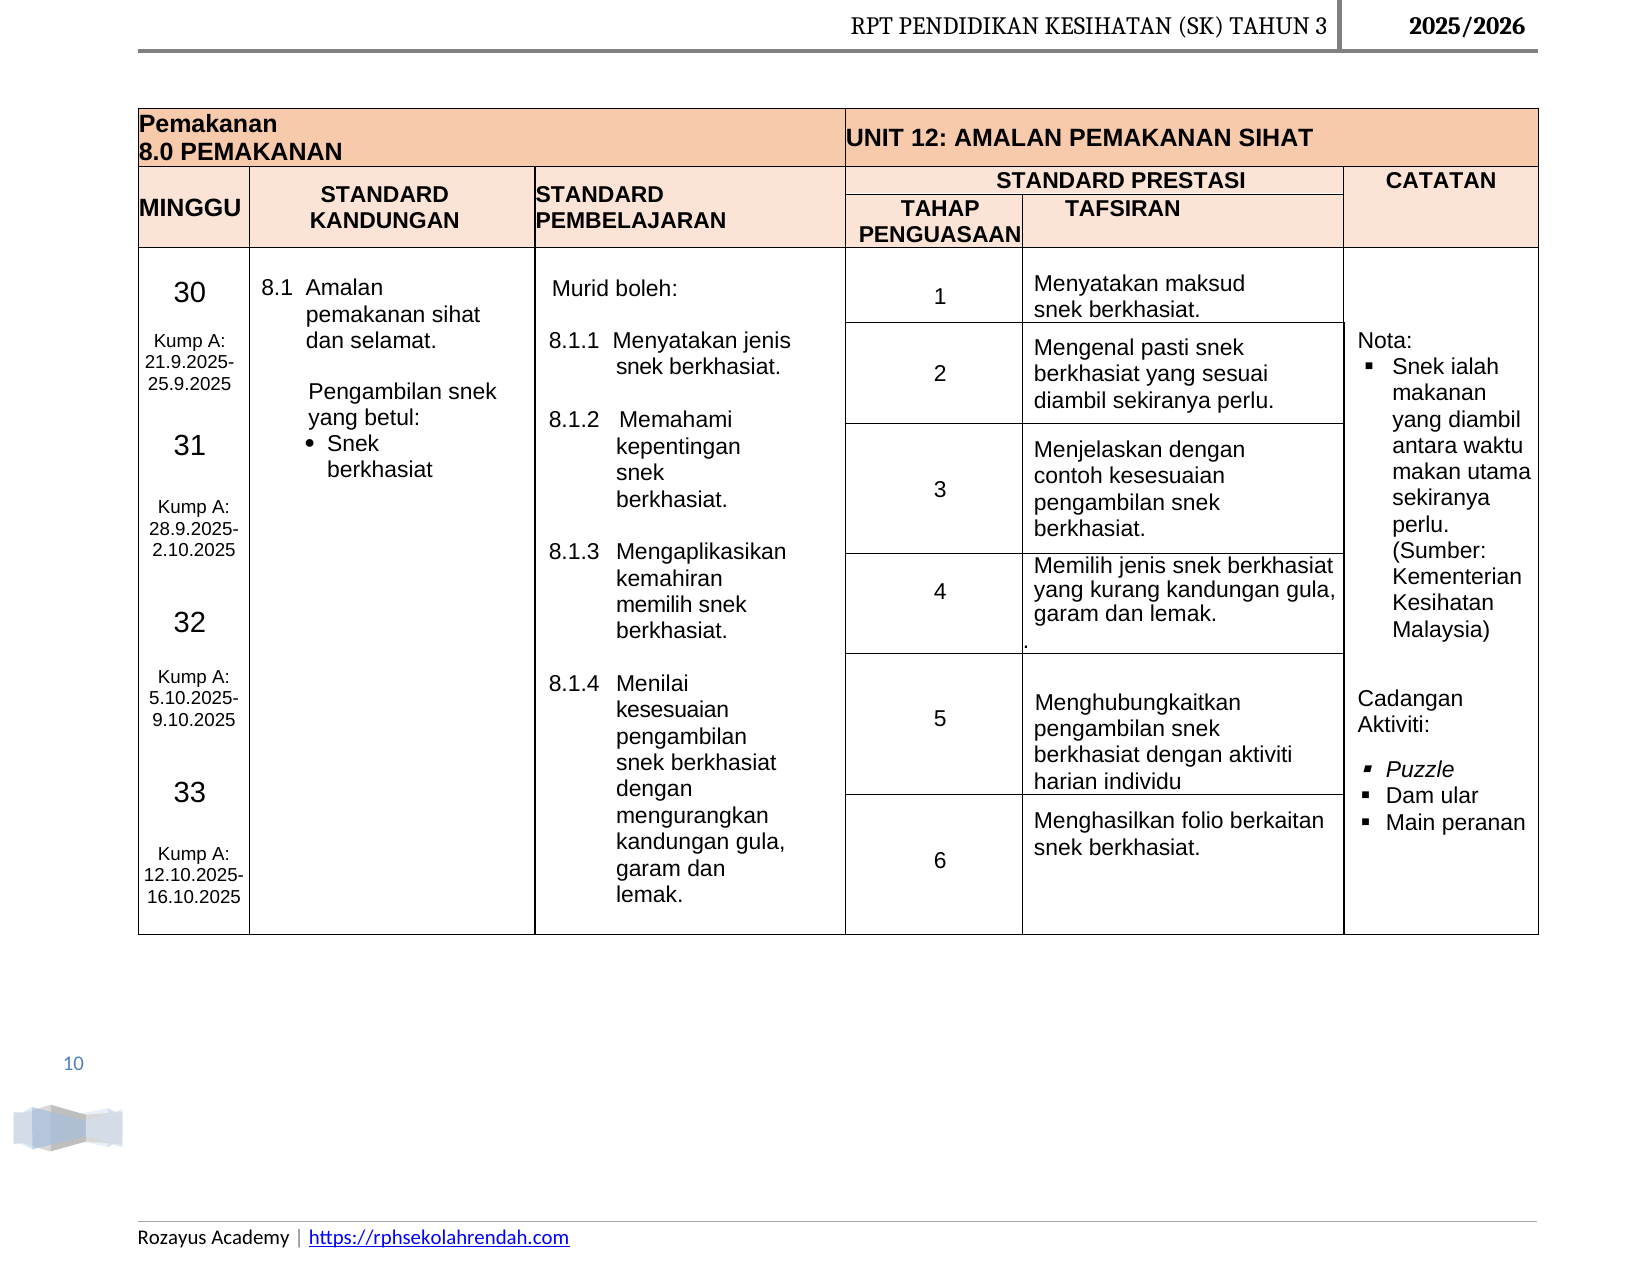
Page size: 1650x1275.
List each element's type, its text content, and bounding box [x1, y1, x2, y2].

table_cell STANDARD PRESTASI [846, 167, 1343, 193]
table_cell Murid boleh: Menyatakan jenis snek berkhasiat. Memahami kepentingan snek berkhasiat. Mengaplikasikan kemahiran memilih snek berkhasiat. Menilai kesesuaian pengambilan snek berkhasiat dengan mengurangkan kandungan gula, garam dan lemak. [536, 248, 845, 934]
table_cell Menjelaskan dengan contoh kesesuaian pengambilan snek berkhasiat. [1023, 424, 1343, 553]
table_cell Menghubungkaitkan pengambilan snek berkhasiat dengan aktiviti harian individu [1023, 654, 1343, 794]
table_header UNIT 12: AMALAN PEMAKANAN SIHAT [846, 109, 1538, 166]
table_cell Menghasilkan folio berkaitan snek berkhasiat. [1023, 795, 1343, 934]
table_cell 4 [846, 554, 1022, 604]
table_cell TAFSIRAN [1023, 195, 1343, 247]
table_cell 5 [846, 654, 1022, 794]
table_cell CATATAN [1344, 167, 1538, 247]
table_cell STANDARD PEMBELAJARAN [536, 167, 845, 247]
table_cell 8.1 Amalan pemakanan sihat dan selamat. Pengambilan snek yang betul: Snek berkhasiat [250, 248, 534, 934]
table_header Pemakanan 8.0 PEMAKANAN [139, 109, 845, 166]
table_cell 2 [846, 323, 1022, 423]
table_cell 6 [846, 795, 1022, 934]
table_cell 1 [846, 248, 1022, 322]
table_cell Memilih jenis snek berkhasiat yang kurang kandungan gula, garam dan lemak. . [1023, 554, 1343, 653]
table_cell Nota: Snek ialah makanan yang diambil antara waktu makan utama sekiranya perlu. (Sumber: Kementerian Kesihatan Malaysia) Cadangan Aktiviti: Puzzle Dam ular Main peranan [1344, 248, 1538, 934]
table_cell [846, 604, 1022, 653]
table_cell 30 Kump A: 21.9.2025-25.9.2025 31 Kump A: 28.9.2025-2.10.2025 32 Kump A: 5.10.2025-9.10.2025 33 Kump A: 12.10.2025-16.10.2025 [139, 248, 249, 934]
table_cell Mengenal pasti snek berkhasiat yang sesuai diambil sekiranya perlu. [1023, 323, 1343, 423]
table_cell TAHAP PENGUASAAN [846, 195, 1022, 247]
table_cell MINGGU [139, 167, 249, 247]
table_cell Menyatakan maksud snek berkhasiat. [1023, 248, 1343, 322]
table_cell STANDARD KANDUNGAN [250, 167, 534, 247]
table_cell 3 [846, 424, 1022, 553]
